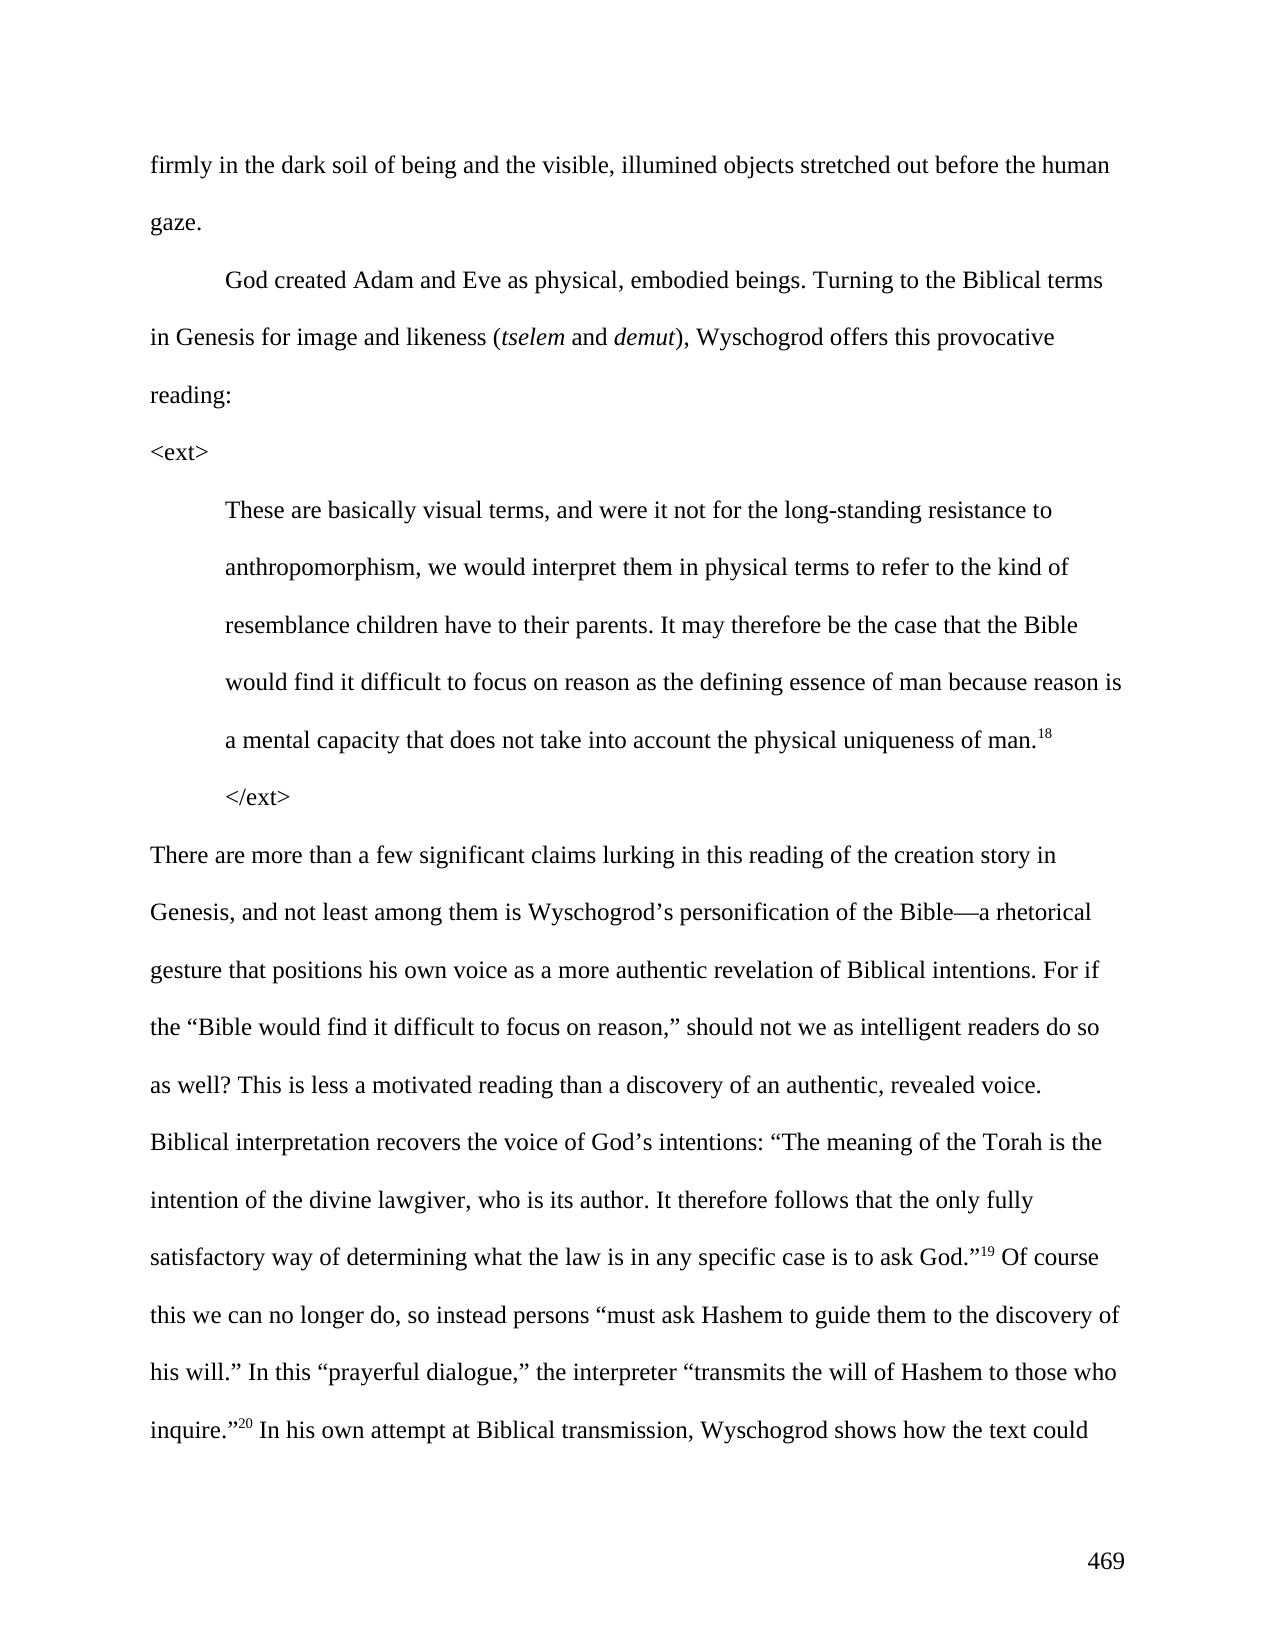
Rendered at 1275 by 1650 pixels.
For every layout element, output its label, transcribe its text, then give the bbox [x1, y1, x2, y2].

text These are basically visual terms, and were it not for the long-standing resistance to anthropomorphism, we would interpret them in physical terms to refer to the kind of resemblance children have to their parents. It may therefore be the case that the Bible would find it difficult to focus on reason as the defining essence of man because reason is a mental capacity that does not take into account the physical uniqueness of man. [225, 495, 1125, 754]
text God created Adam and Eve as physical, embodied beings. Turning to the Biblical terms in Genesis for image and likeness (tselem and demut), Wyschogrod offers this provocative reading: [150, 265, 1125, 409]
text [150, 150, 1125, 236]
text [150, 840, 1125, 1444]
text <ext> [150, 437, 1125, 466]
text </ext> [225, 782, 1125, 811]
